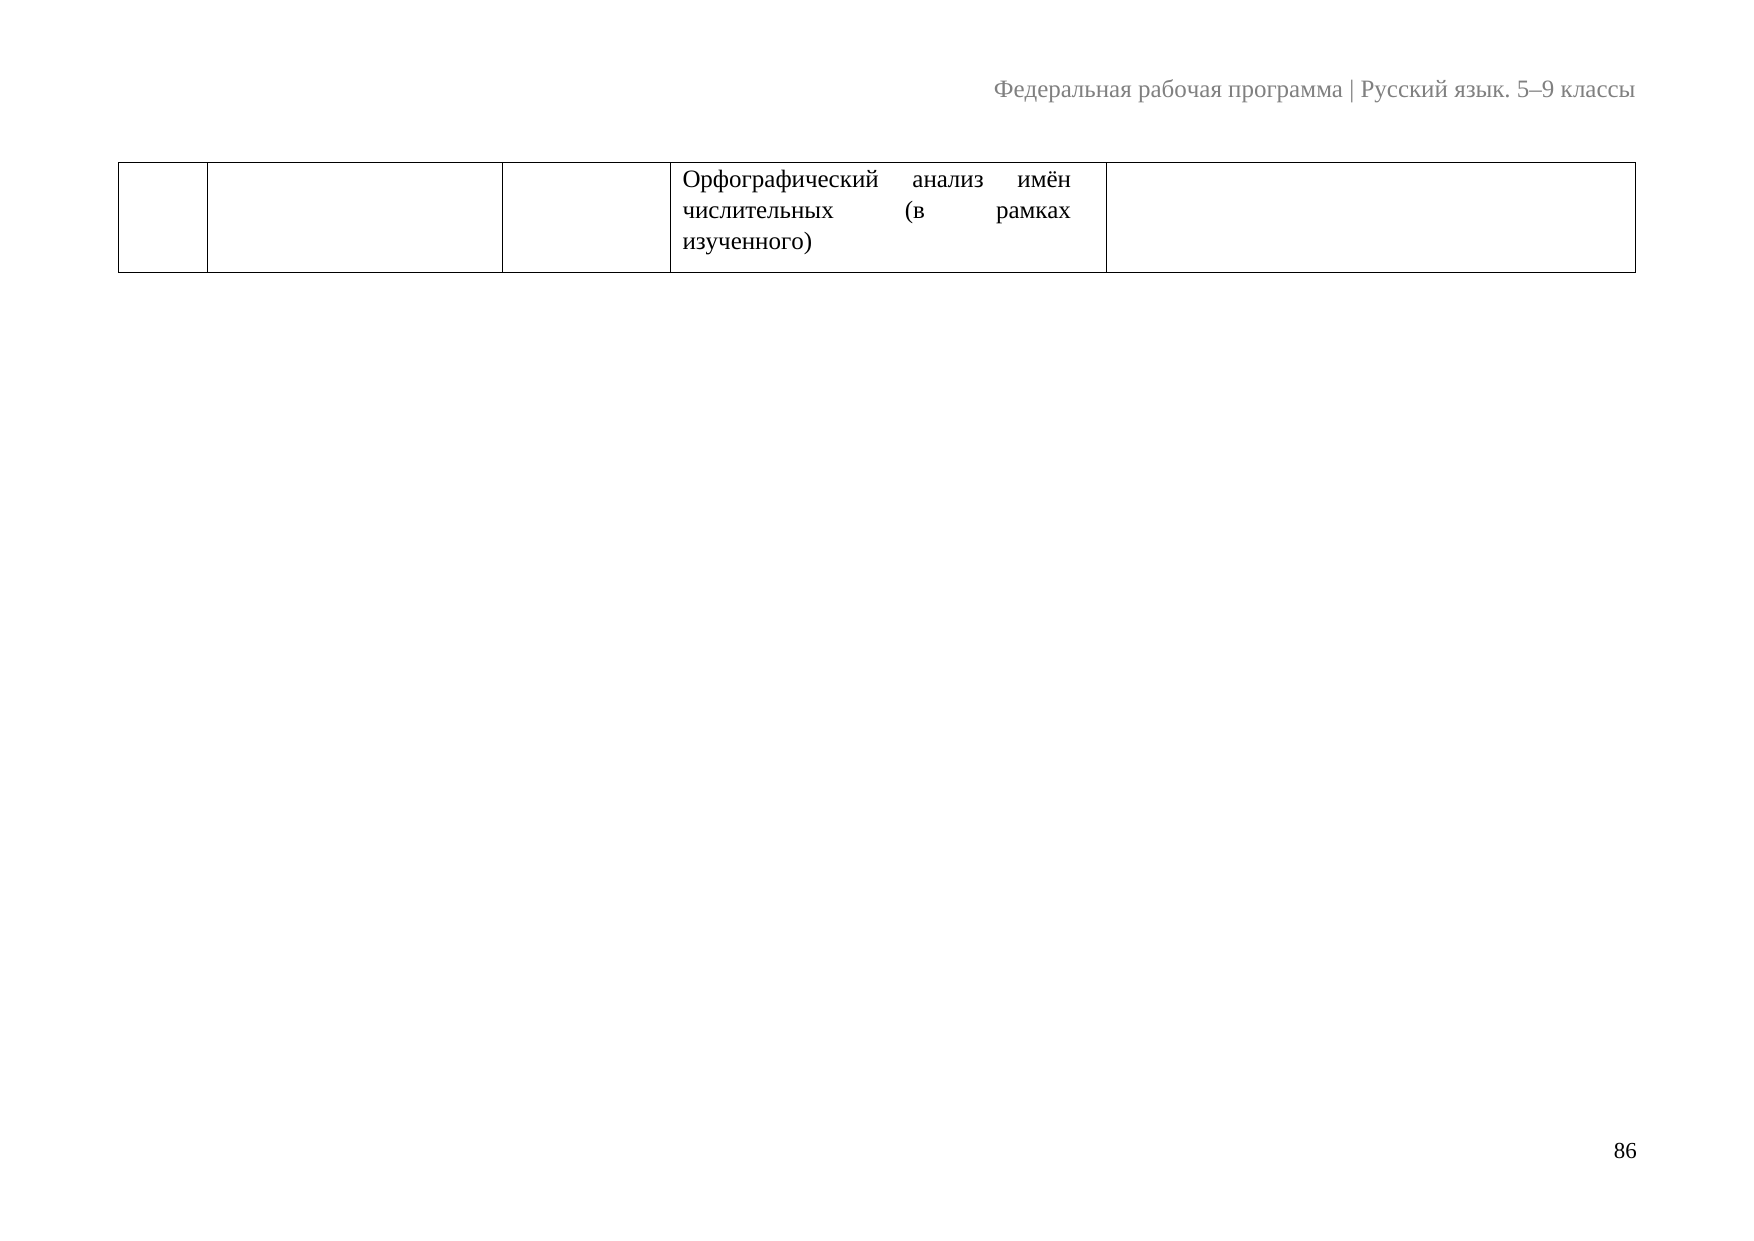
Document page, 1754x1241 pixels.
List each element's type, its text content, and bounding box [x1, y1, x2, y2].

table_header [208, 163, 502, 272]
table_header Орфографический анализ имён числительных (в рамках изученного) [671, 163, 1106, 272]
table_header [1107, 163, 1635, 272]
table_header [503, 163, 670, 272]
table_header [119, 163, 207, 272]
